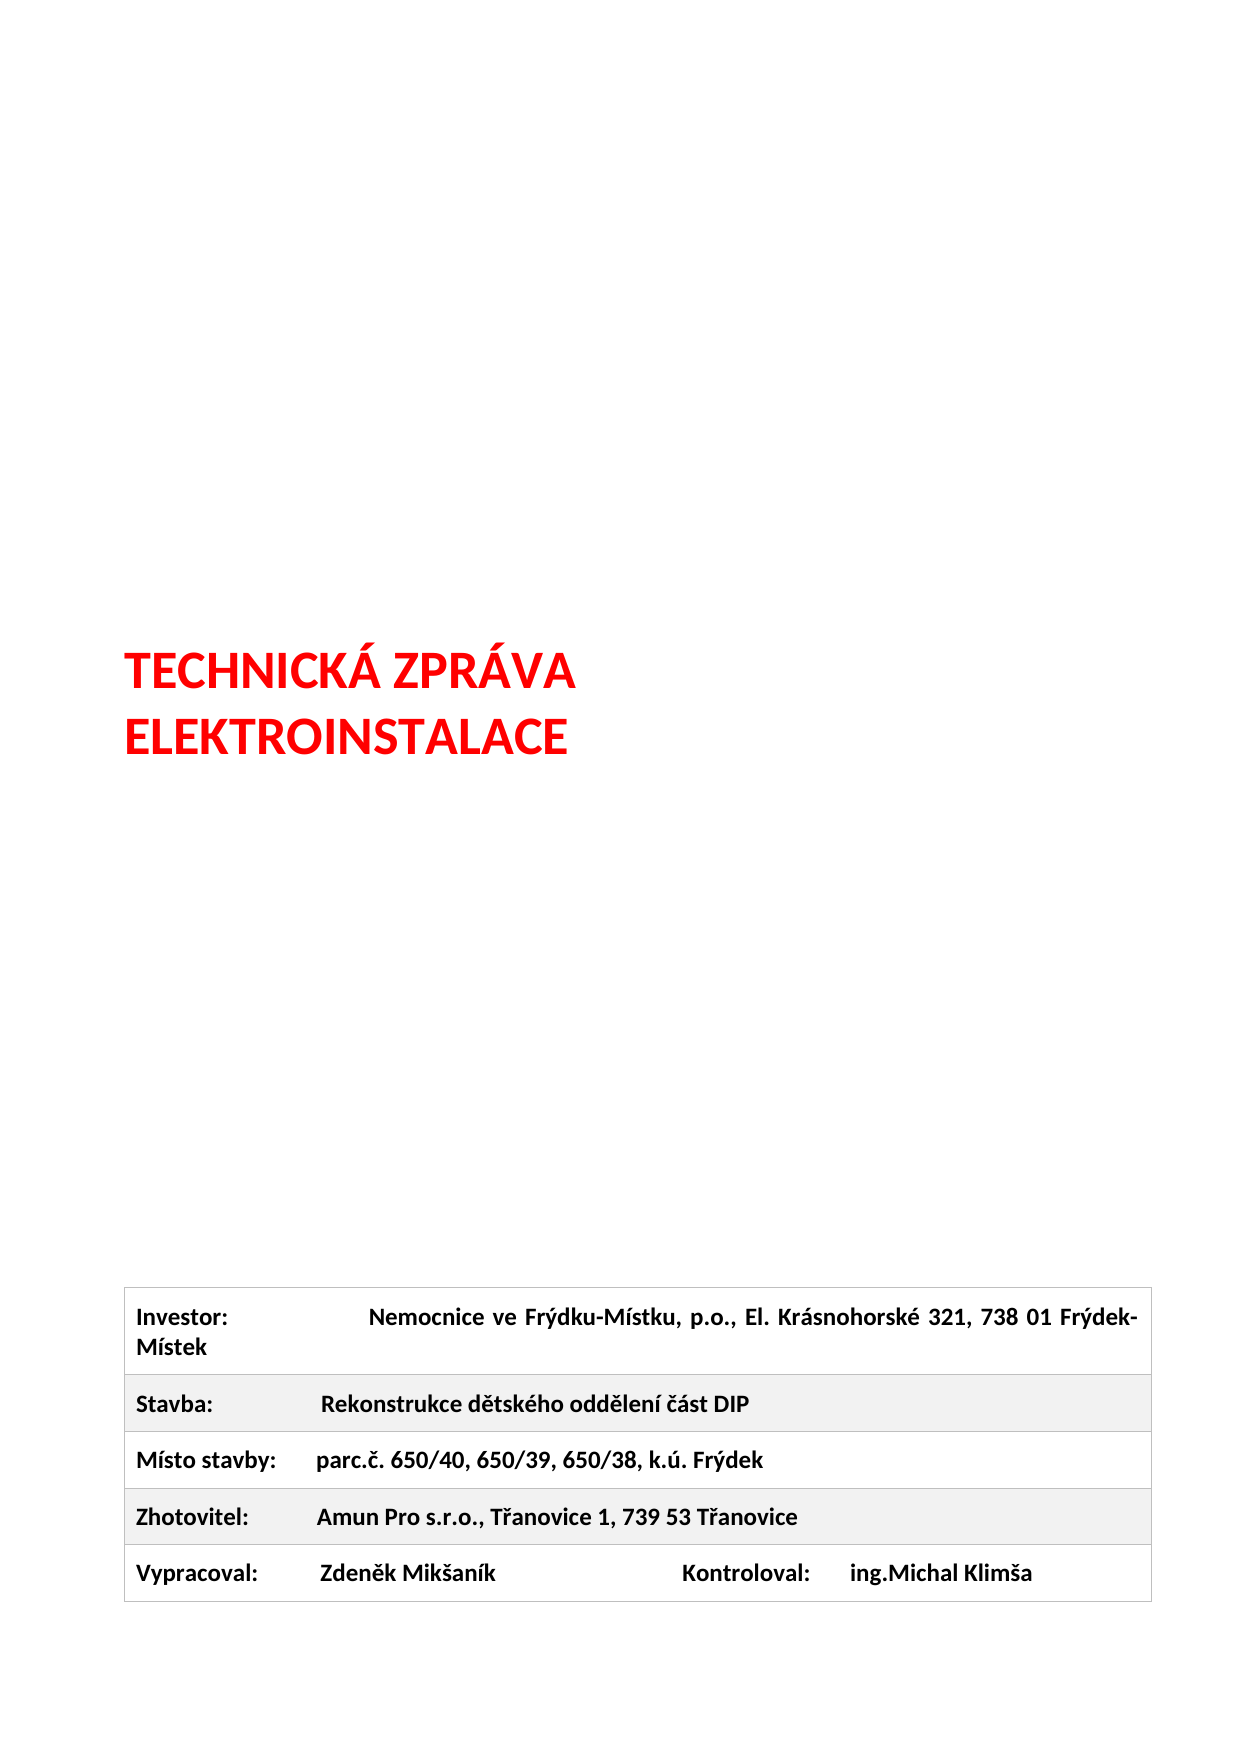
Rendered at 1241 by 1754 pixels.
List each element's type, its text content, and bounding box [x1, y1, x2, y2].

text TECHNICKÁ ZPRÁVA [124, 636, 1152, 702]
table_cell Místo stavby: parc.č. 650/40, 650/39, 650/38, k.ú. Frýdek [125, 1432, 1151, 1487]
table_cell Zhotovitel: Amun Pro s.r.o., Třanovice 1, 739 53 Třanovice [125, 1489, 1151, 1544]
table_cell Stavba: Rekonstrukce dětského oddělení část DIP [125, 1375, 1151, 1431]
text ELEKTROINSTALACE [124, 702, 1152, 768]
table_cell Vypracoval: Zdeněk Mikšaník Kontroloval: ing.Michal Klimša [125, 1545, 1151, 1601]
table_header Investor: Nemocnice ve Frýdku-Místku, p.o., El. Krásnohorské 321, 738 01 Frýdek-Místek [125, 1288, 1151, 1374]
